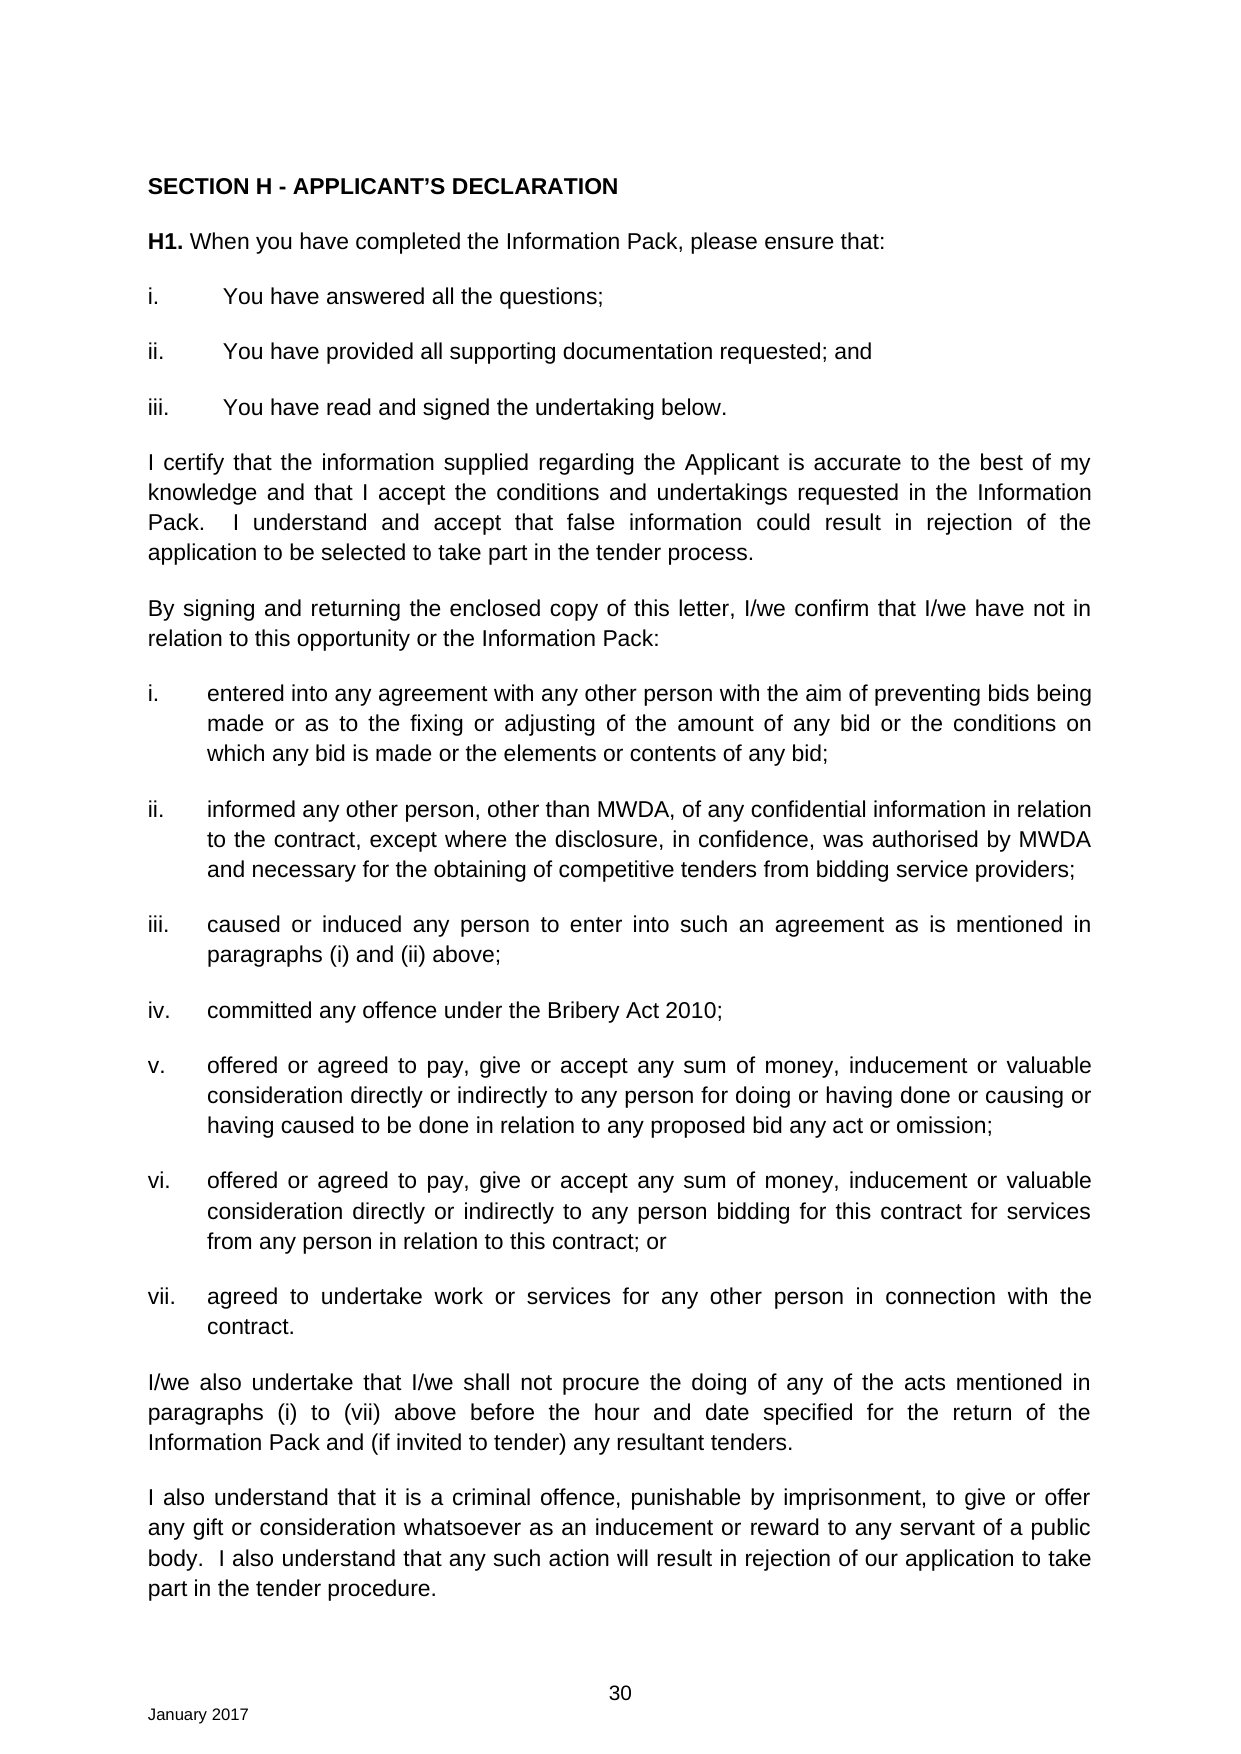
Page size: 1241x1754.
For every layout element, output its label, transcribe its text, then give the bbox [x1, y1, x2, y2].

text H1. When you have completed the Information Pack, please ensure that: [148, 228, 1092, 254]
text I/we also undertake that I/we shall not procure the doing of any of the acts mentioned in paragraphs (i) to (vii) above before the hour and date specified for the return of the Information Pack and (if invited to tender) any resultant tenders. [148, 1368, 1092, 1455]
text i. You have answered all the questions; [148, 283, 1092, 309]
text iii. caused or induced any person to enter into such an agreement as is mentioned in paragraphs (i) and (ii) above; [148, 911, 1092, 968]
text ii. You have provided all supporting documentation requested; and [148, 338, 1092, 365]
text vi. offered or agreed to pay, give or accept any sum of money, inducement or valuable consideration directly or indirectly to any person bidding for this contract for services from any person in relation to this contract; or [148, 1167, 1092, 1254]
text i. entered into any agreement with any other person with the aim of preventing bids being made or as to the fixing or adjusting of the amount of any bid or the conditions on which any bid is made or the elements or contents of any bid; [148, 680, 1092, 767]
text I certify that the information supplied regarding the Applicant is accurate to the best of my knowledge and that I accept the conditions and undertakings requested in the Information Pack. I understand and accept that false information could result in rejection of the application to be selected to take part in the tender process. [148, 449, 1092, 566]
subtitle SECTION H - APPLICANT’S DECLARATION [148, 173, 1092, 199]
text ii. informed any other person, other than MWDA, of any confidential information in relation to the contract, except where the disclosure, in confidence, was authorised by MWDA and necessary for the obtaining of competitive tenders from bidding service providers; [148, 796, 1092, 882]
text By signing and returning the enclosed copy of this letter, I/we confirm that I/we have not in relation to this opportunity or the Information Pack: [148, 594, 1092, 651]
text vii. agreed to undertake work or services for any other person in connection with the contract. [148, 1283, 1092, 1340]
text iv. committed any offence under the Bribery Act 2010; [148, 997, 1092, 1023]
text I also understand that it is a criminal offence, punishable by imprisonment, to give or offer any gift or consideration whatsoever as an inducement or reward to any servant of a public body. I also understand that any such action will result in rejection of our application to take part in the tender procedure. [148, 1484, 1092, 1601]
text iii. You have read and signed the undertaking below. [148, 393, 1092, 420]
text v. offered or agreed to pay, give or accept any sum of money, inducement or valuable consideration directly or indirectly to any person for doing or having done or causing or having caused to be done in relation to any proposed bid any act or omission; [148, 1052, 1092, 1139]
